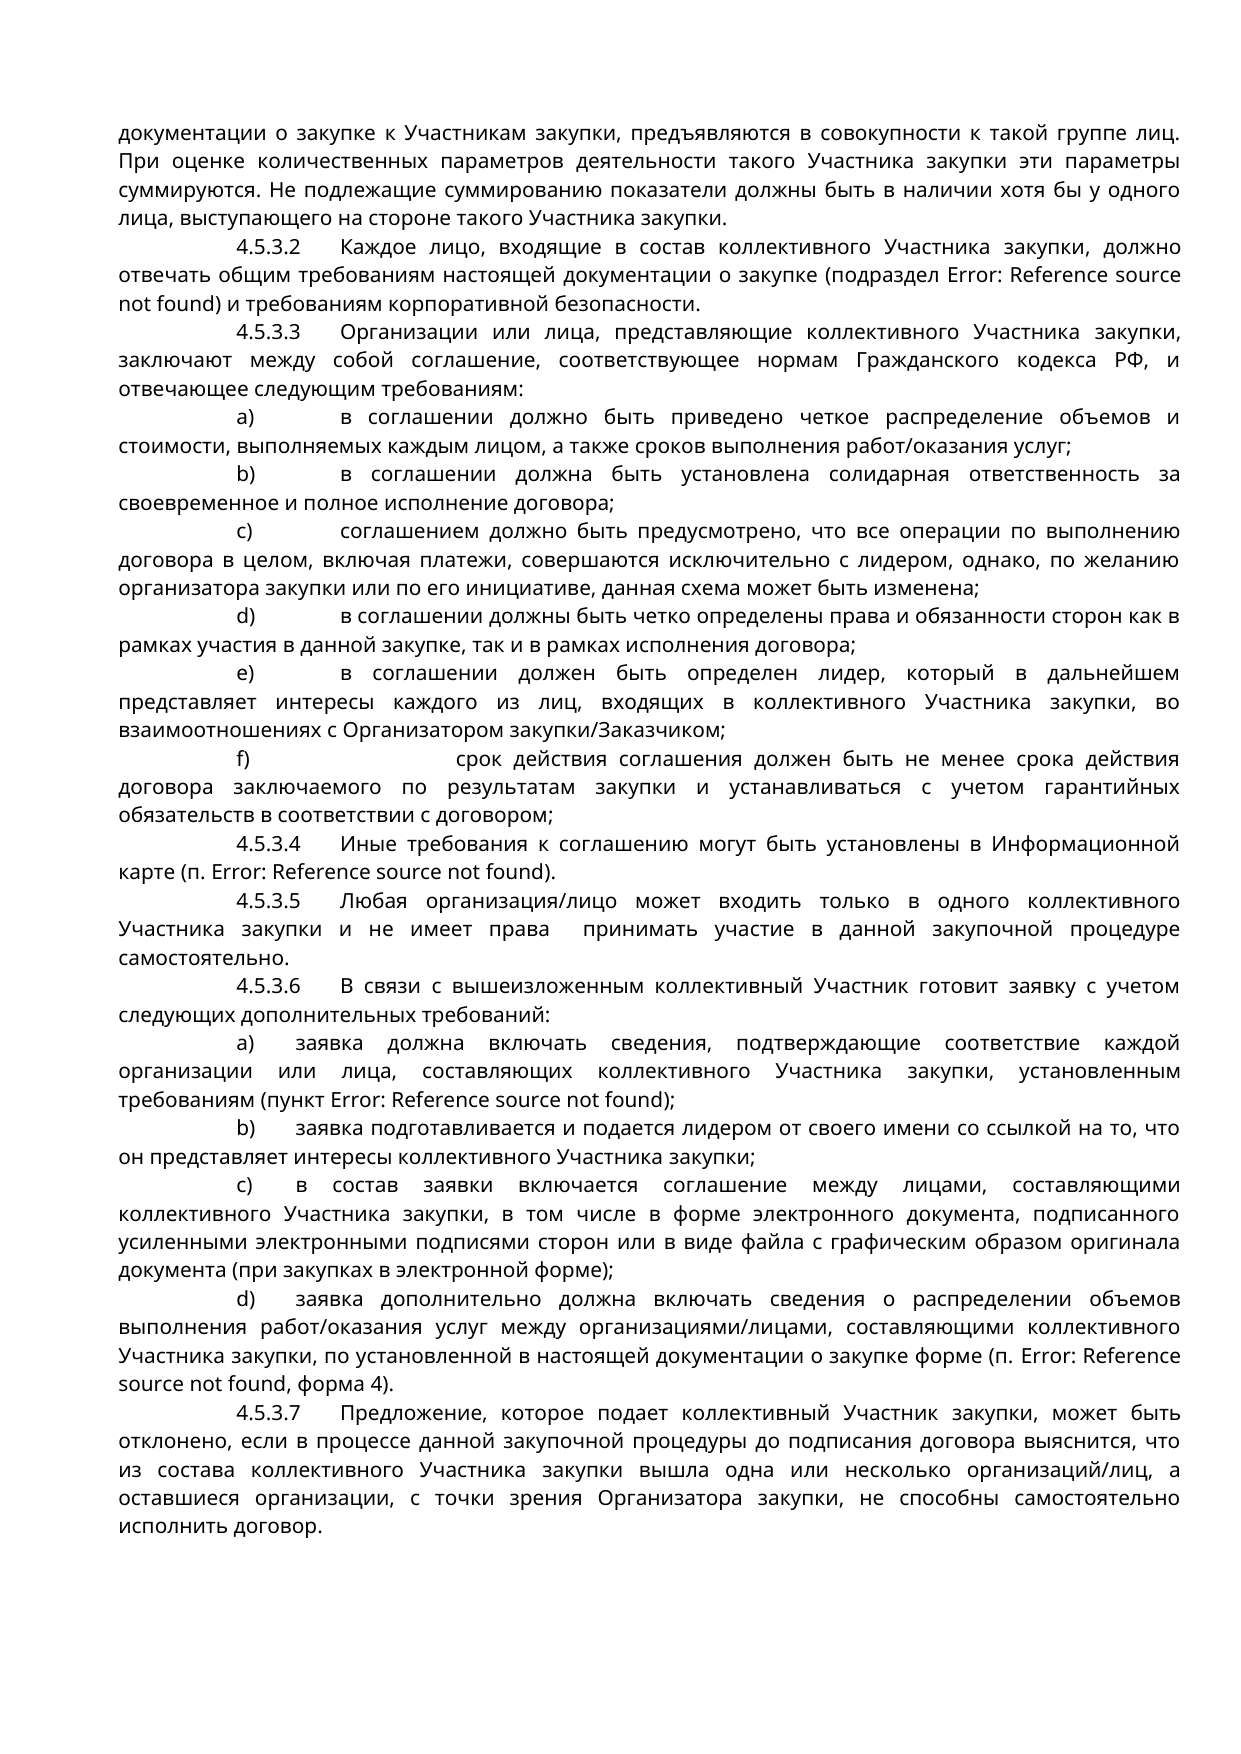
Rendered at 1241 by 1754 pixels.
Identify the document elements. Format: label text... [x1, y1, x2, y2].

list f) срок действия соглашения должен быть не менее срока действия договора заключаемого по результатам закупки и устанавливаться с учетом гарантийных обязательств в соответствии с договором; [118, 744, 1181, 829]
list Организации или лица, представляющие коллективного Участника закупки, заключают между собой соглашение, соответствующее нормам Гражданского кодекса РФ, и отвечающее следующим требованиям: [118, 317, 1181, 402]
text b) в соглашении должна быть установлена солидарная ответственность за своевременное и полное исполнение договора; [118, 459, 1181, 516]
text Предложение, которое подает коллективный Участник закупки, может быть отклонено, если в процессе данной закупочной процедуры до подписания договора выяснится, что из состава коллективного Участника закупки вышла одна или несколько организаций/лиц, а оставшиеся организации, с точки зрения Организатора закупки, не способны самостоятельно исполнить договор. [118, 1398, 1181, 1540]
text В связи с вышеизложенным коллективный Участник готовит заявку с учетом следующих дополнительных требований: [118, 971, 1181, 1028]
text заявка подготавливается и подается лидером от своего имени со ссылкой на то, что он представляет интересы коллективного Участника закупки; [118, 1113, 1181, 1170]
text e) в соглашении должен быть определен лидер, который в дальнейшем представляет интересы каждого из лиц, входящих в коллективного Участника закупки, во взаимоотношениях с Организатором закупки/Заказчиком; [118, 658, 1181, 744]
text Любая организация/лицо может входить только в одного коллективного Участника закупки и не имеет права принимать участие в данной закупочной процедуре самостоятельно. [118, 886, 1181, 971]
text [118, 118, 1181, 232]
text d) в соглашении должны быть четко определены права и обязанности сторон как в рамках участия в данной закупке, так и в рамках исполнения договора; [118, 602, 1181, 658]
text a) в соглашении должно быть приведено четкое распределение объемов и стоимости, выполняемых каждым лицом, а также сроков выполнения работ/оказания услуг; [118, 402, 1181, 459]
text в состав заявки включается соглашение между лицами, составляющими коллективного Участника закупки, в том числе в форме электронного документа, подписанного усиленными электронными подписями сторон или в виде файла с графическим образом оригинала документа (при закупках в электронной форме); [118, 1170, 1181, 1284]
text c) соглашением должно быть предусмотрено, что все операции по выполнению договора в целом, включая платежи, совершаются исключительно с лидером, однако, по желанию организатора закупки или по его инициативе, данная схема может быть изменена; [118, 516, 1181, 602]
